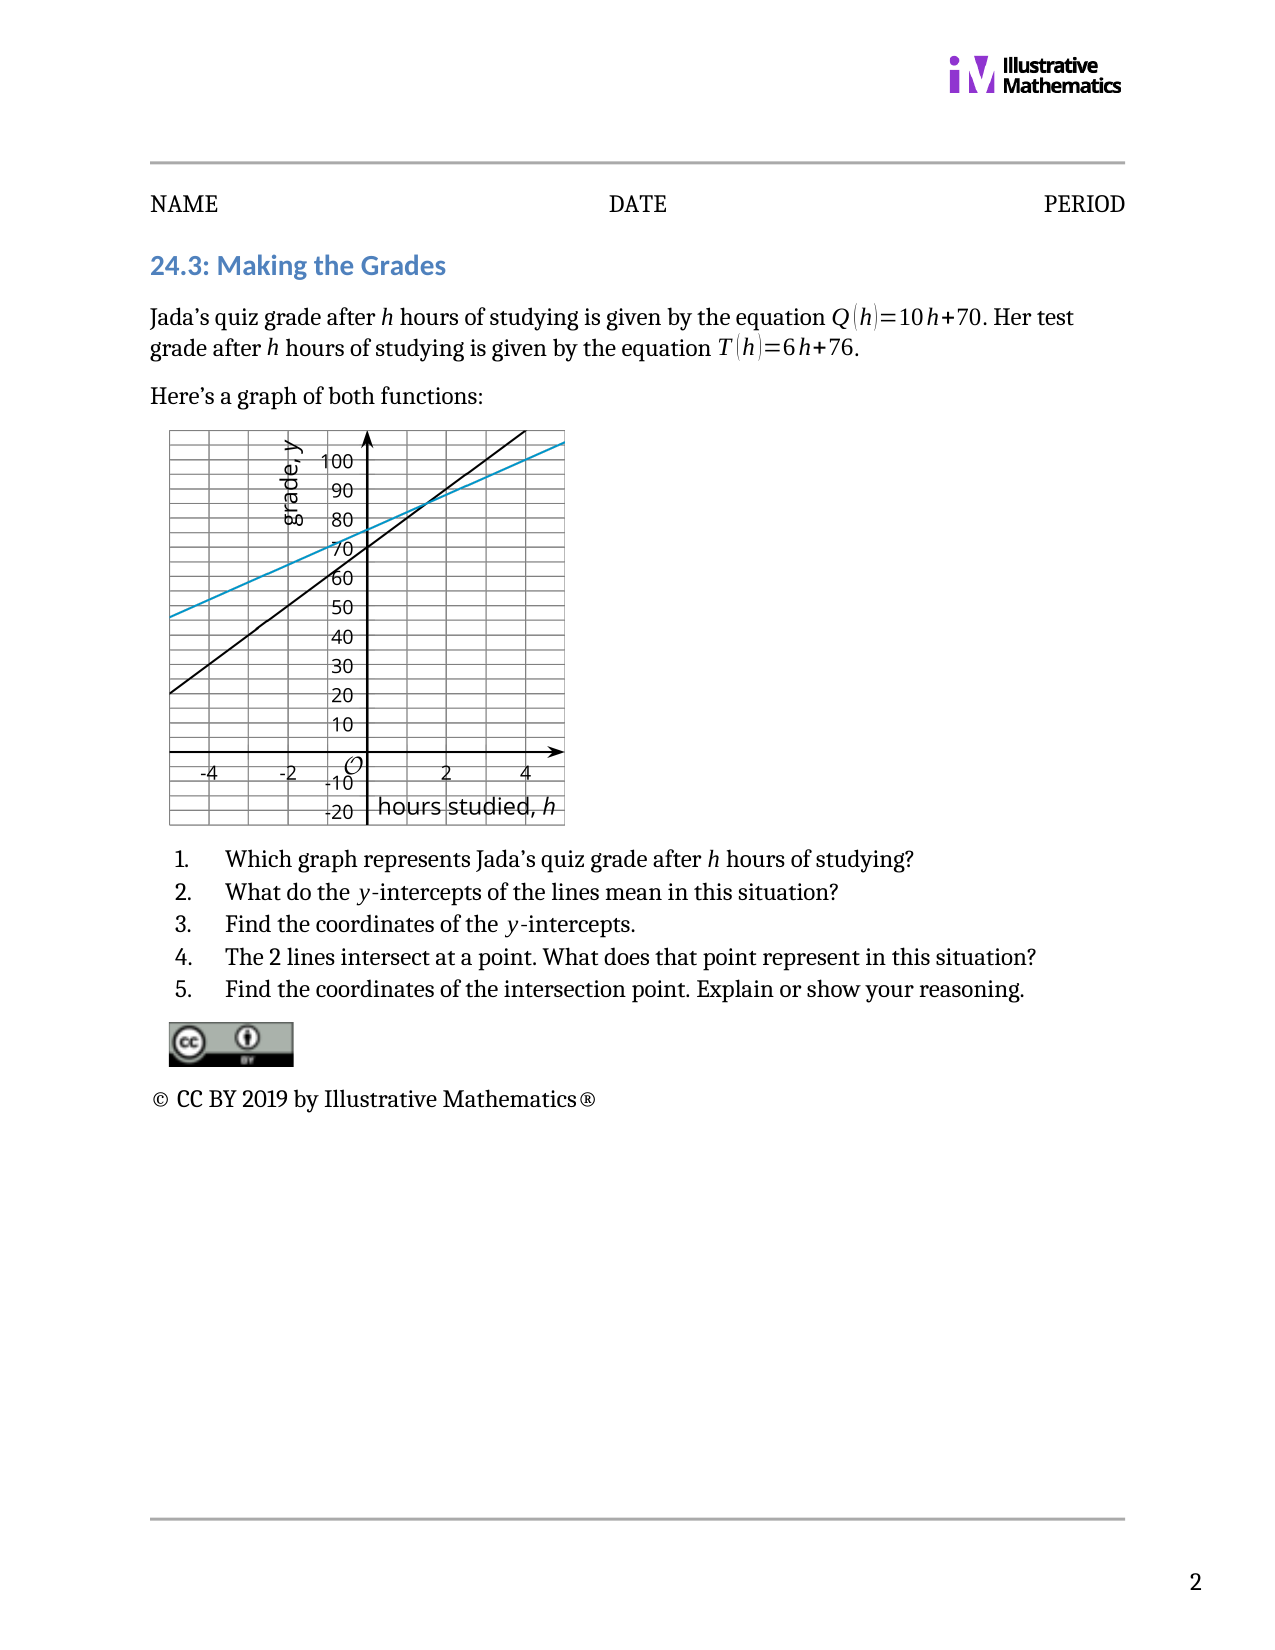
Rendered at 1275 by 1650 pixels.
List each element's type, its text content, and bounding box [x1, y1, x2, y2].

text © CC BY 2019 by Illustrative Mathematics® [150, 1085, 1125, 1114]
picture [168, 1022, 294, 1067]
picture [949, 55, 1121, 93]
text Jada’s quiz grade after hours of studying is given by the equation . Her test grade after hours of studying is given by the equation . [150, 302, 1125, 363]
list Find the coordinates of the intersection point. Explain or show your reasoning. [175, 975, 1125, 1004]
subtitle 24.3: Making the Grades [150, 247, 1125, 283]
list Find the coordinates of the -intercepts. [175, 910, 1125, 939]
list What do the -intercepts of the lines mean in this situation? [175, 878, 1125, 907]
picture [168, 429, 565, 827]
text Here’s a graph of both functions: [150, 382, 1125, 411]
list Which graph represents Jada’s quiz grade after hours of studying? [175, 845, 1125, 874]
list The 2 lines intersect at a point. What does that point represent in this situation? [175, 943, 1125, 972]
